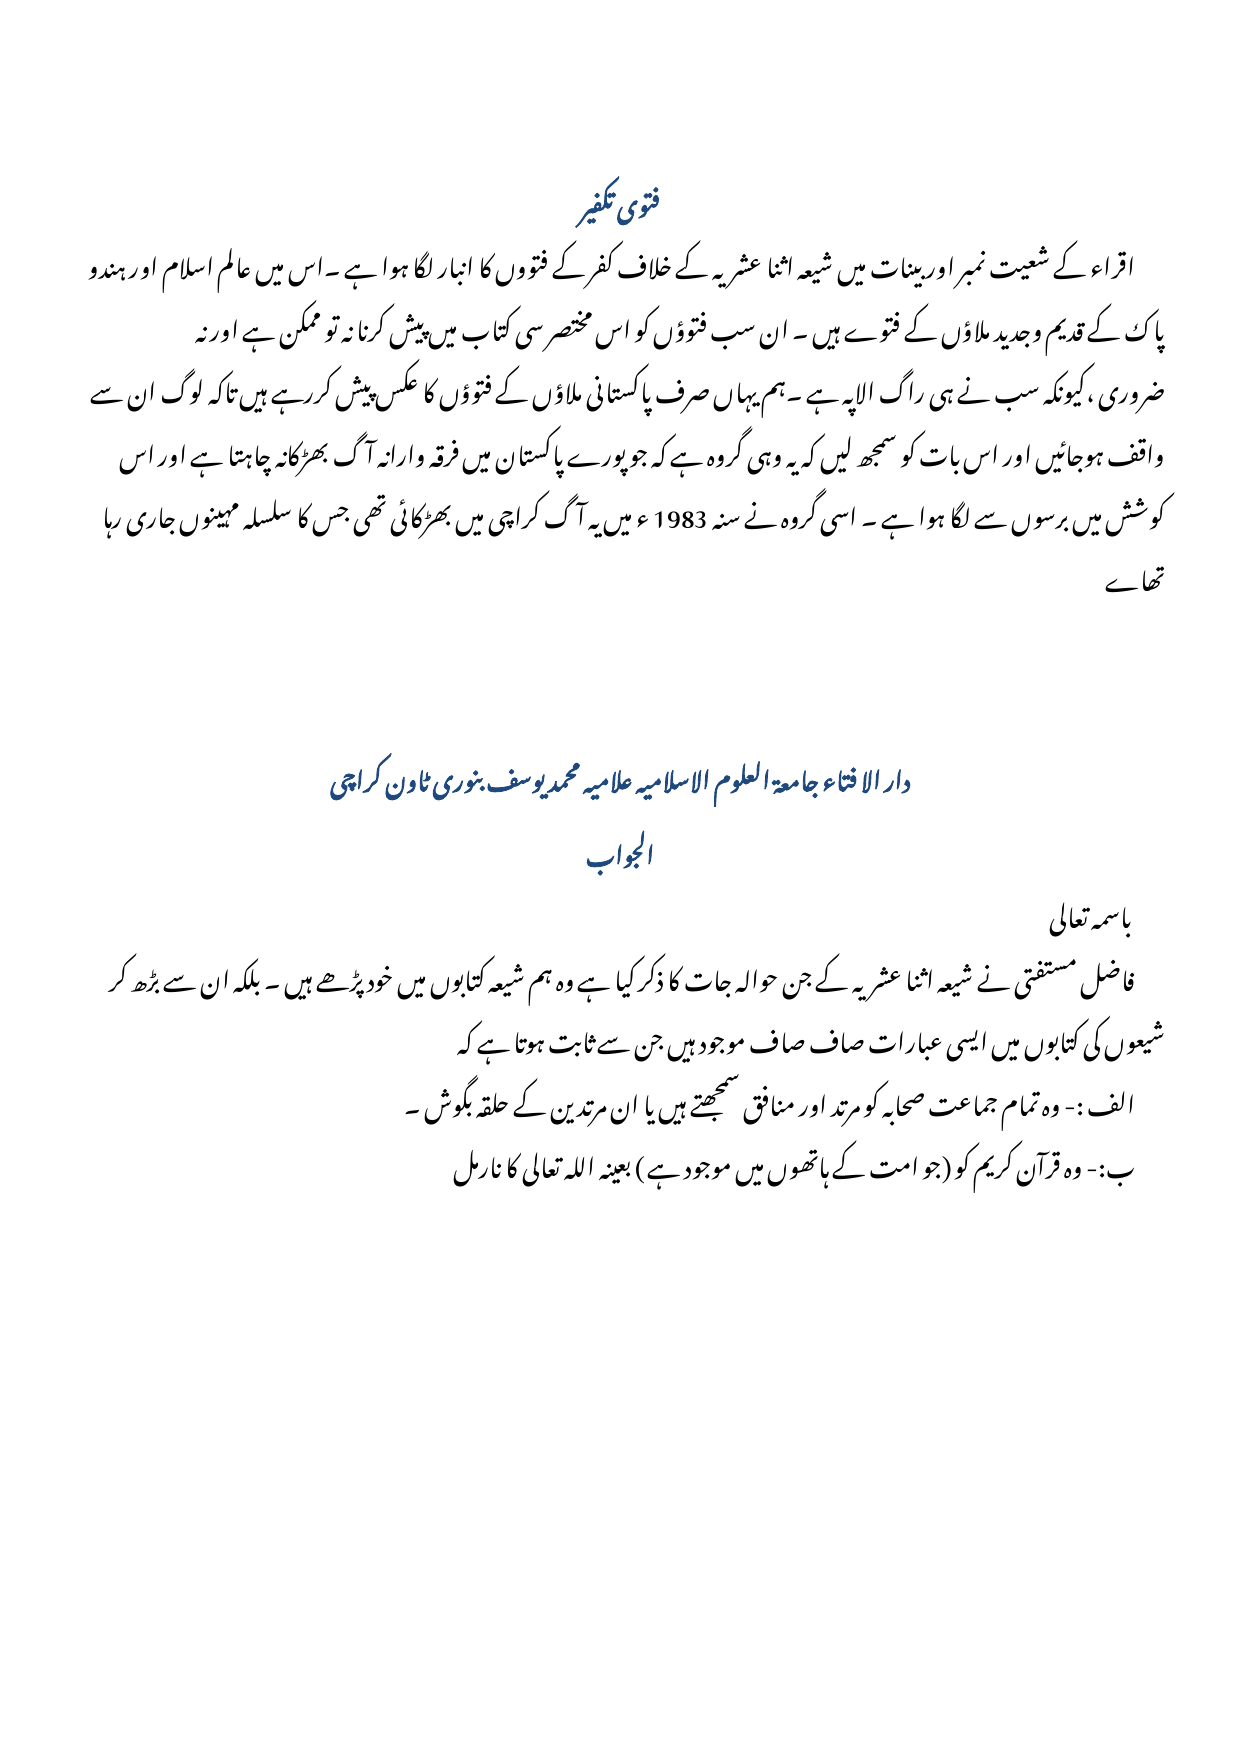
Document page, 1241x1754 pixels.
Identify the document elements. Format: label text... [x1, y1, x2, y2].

text اقراء کے شعیت نمبر اور بینات میں شیعہ اثنا عشریہ کے خلاف کفر کے فتووں کا انبار لگا ہوا ہے ۔اس میں عالم اسلام اور ہندو پاک کے قدیم وجدید ملاؤں کے فتوے ہیں ۔ ان سب فتوؤں کو اس مختصر سی کتاب میں پیش کرنا نہ تو ممکن ہے اور نہ ضروری ،کیونکہ سب نے ہی راگ الاپہ ہے ۔ہم یہاں صرف پاکستانی ملاؤں کے فتوؤں کا عکس پیش کررہے ہیں تاکہ لوگ ان سے واقف ہوجائیں اور اس بات کو سمجھ لیں کہ یہ وہی گروہ ہے کہ جو پورے پاکستان میں فرقہ وارانہ آگ بھڑکانہ چاہتا ہے اور اس کوشش میں برسوں سے لگا ہوا ہے ۔ اسی گروہ نے سنہ 1983 ء میں یہ آگ کراچی میں بھڑکائی تھی جس کا سلسلہ مہینوں جاری رہا تھاے [75, 231, 1165, 606]
text باسمہ تعالی [75, 881, 1165, 944]
text فاضل مستفتی نے شیعہ اثنا عشریہ کے جن حوالہ جات کا ذکر کیا ہے وہ ہم شیعہ کتابوں میں خود پڑھے ہیں ۔ بلکہ ان سے بڑھ کر شیعوں کی کتابوں میں ایسی عبارات صاف صاف موجود ہیں جن سے ثابت ہوتا ہے کہ [75, 944, 1165, 1069]
subtitle الجواب [75, 819, 1165, 881]
subtitle دار الا فتاء جامعۃ العلوم الاسلامیہ علامیہ محمد یوسف بنوری ٹاون کراچی [75, 744, 1165, 806]
subtitle فتوی تکفیر [75, 169, 1165, 231]
text ب:- وہ قرآن کریم کو (جو امت کے ہاتھوں میں موجود ہے ) بعینہ اللہ تعالی کا نارمل [75, 1131, 1165, 1194]
text الف :- وہ تمام جماعت صحابہ کو مرتد اور منافق سمجھتے ہیں یا ان مرتدین کے حلقہ بگوش ۔ [75, 1069, 1165, 1131]
